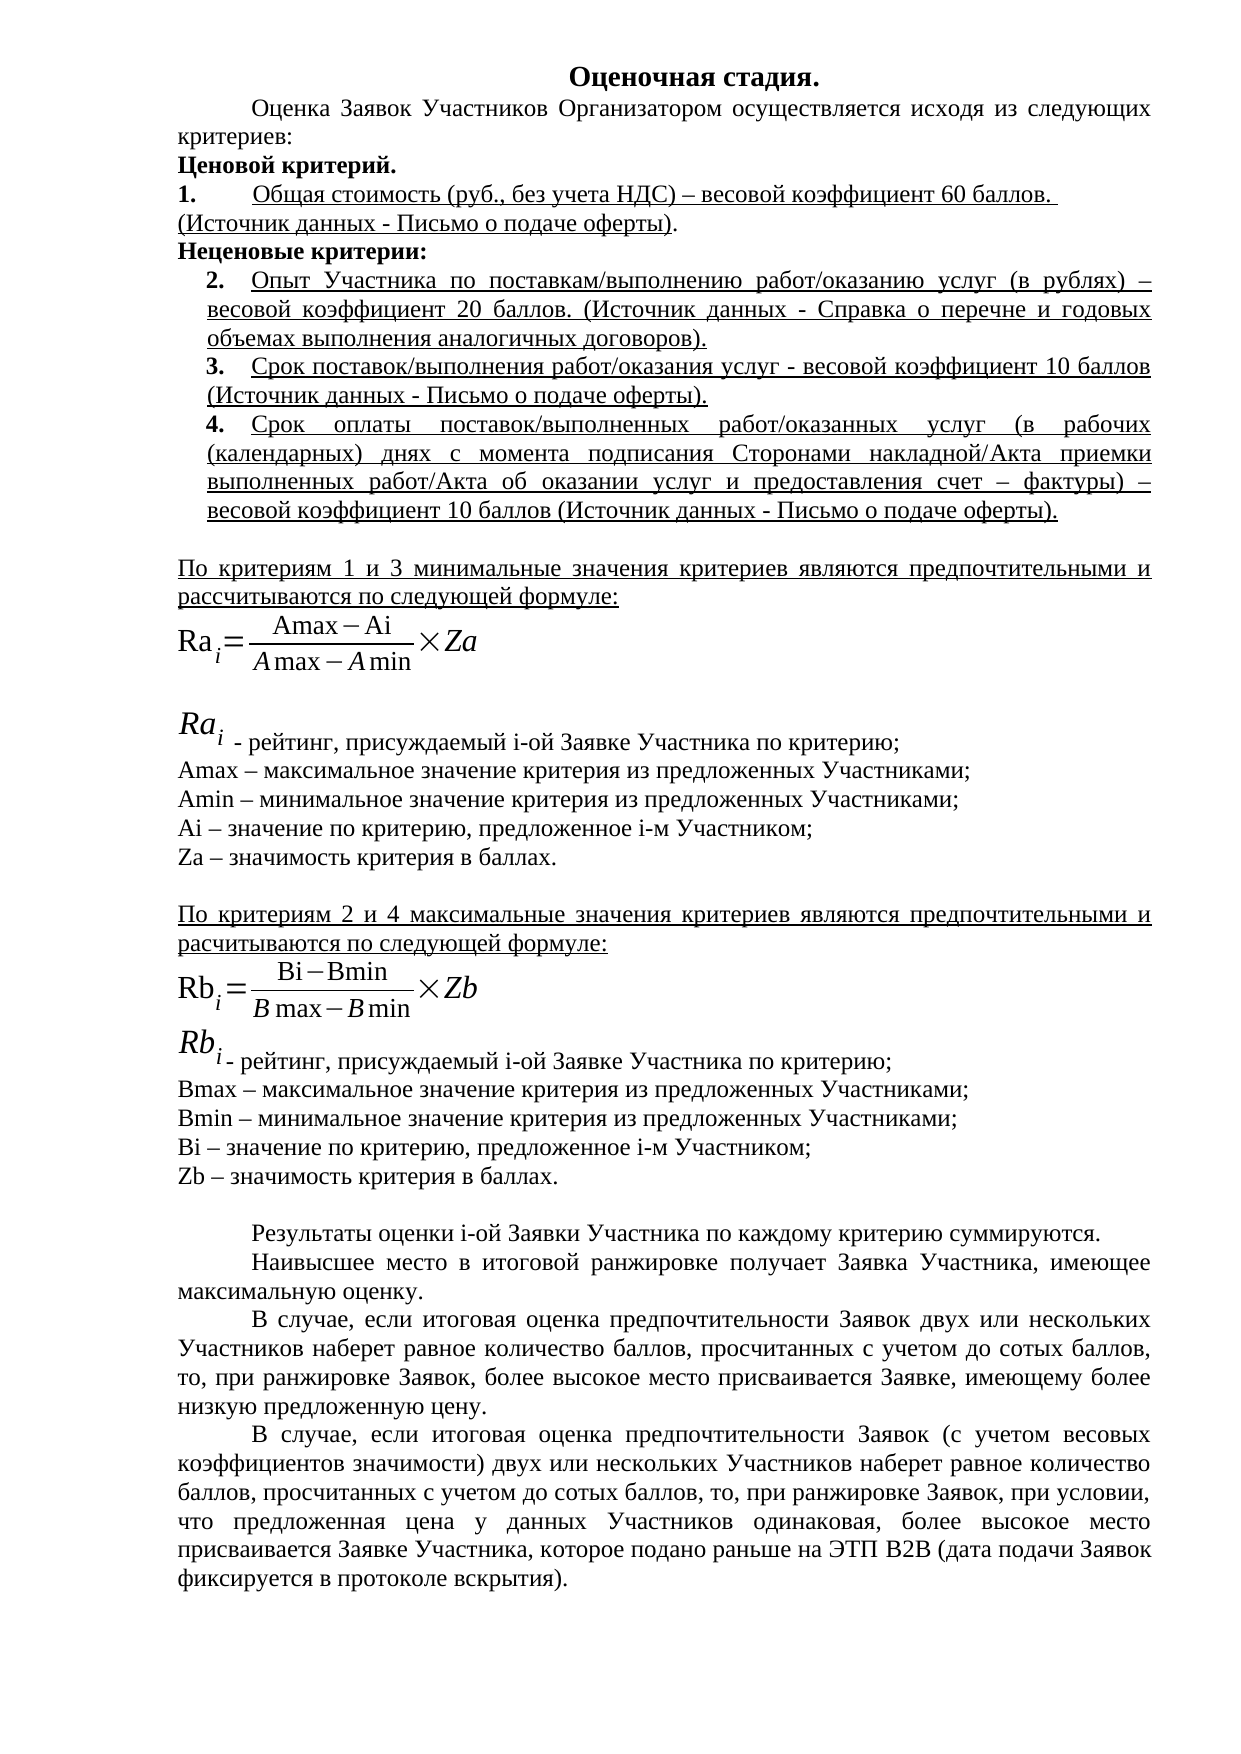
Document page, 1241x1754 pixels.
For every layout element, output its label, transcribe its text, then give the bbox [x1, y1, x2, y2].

text Ценовой критерий. [177, 150, 1152, 179]
text Наивысшее место в итоговой ранжировке получает Заявка Участника, имеющее максимальную оценку. [177, 1247, 1152, 1304]
text В случае, если итоговая оценка предпочтительности Заявок двух или нескольких Участников наберет равное количество баллов, просчитанных с учетом до сотых баллов, то, при ранжировке Заявок, более высокое место присваивается Заявке, имеющему более низкую предложенную цену. [177, 1304, 1152, 1419]
text В случае, если итоговая оценка предпочтительности Заявок (с учетом весовых коэффициентов значимости) двух или нескольких Участников наберет равное количество баллов, просчитанных с учетом до сотых баллов, то, при ранжировке Заявок, при условии, что предложенная цена у данных Участников одинаковая, более высокое место присваивается Заявке Участника, которое подано раньше на ЭТП B2B (дата подачи Заявок фиксируется в протоколе вскрытия). [177, 1419, 1152, 1592]
text По критериям 1 и 3 минимальные значения критериев являются предпочтительными и рассчитываются по следующей формуле: [177, 579, 1152, 610]
text Amax – максимальное значение критерия из предложенных Участниками; [177, 755, 1152, 784]
text Оценка Заявок Участников Организатором осуществляется исходя из следующих критериев: [177, 93, 1152, 150]
text Amin – минимальное значение критерия из предложенных Участниками; [177, 784, 1152, 813]
text По критериям 2 и 4 максимальные значения критериев являются предпочтительными и расчитываются по следующей формуле: [177, 925, 1152, 957]
text - рейтинг, присуждаемый i-ой Заявке Участника по критерию; [177, 704, 1152, 755]
text Bi – значение по критерию, предложенное i-м Участником; [177, 1132, 1152, 1161]
text Ai – значение по критерию, предложенное i-м Участником; [177, 813, 1152, 842]
list Срок оплаты поставок/выполненных работ/оказанных услуг (в рабочих (календарных) днях с момента подписания Сторонами накладной/Акта приемки выполненных работ/Акта об оказании услуг и предоставления счет – фактуры) – весовой коэффициент 10 баллов (Источник данных - Письмо о подаче оферты). [206, 409, 1152, 463]
list Срок оплаты поставок/выполненных работ/оказанных услуг (в рабочих (календарных) днях с момента подписания Сторонами накладной/Акта приемки выполненных работ/Акта об оказании услуг и предоставления счет – фактуры) – весовой коэффициент 10 баллов (Источник данных - Письмо о подаче оферты). [206, 464, 1152, 524]
text Неценовые критерии: [177, 236, 1152, 265]
text По критериям 2 и 4 максимальные значения критериев являются предпочтительными и расчитываются по следующей формуле: [177, 899, 1152, 924]
list Опыт Участника по поставкам/выполнению работ/оказанию услуг (в рублях) – весовой коэффициент 20 баллов. (Источник данных - Справка о перечне и годовых объемах выполнения аналогичных договоров). [206, 265, 1152, 351]
list Общая стоимость (руб., без учета НДС) – весовой коэффициент 60 баллов. [177, 179, 1152, 208]
text (Источник данных - Письмо о подаче оферты). [177, 208, 1152, 236]
text Zb – значимость критерия в баллах. [177, 1161, 1152, 1189]
text - рейтинг, присуждаемый i-ой Заявке Участника по критерию; [177, 1022, 1152, 1074]
text Za – значимость критерия в баллах. [177, 842, 1152, 870]
text По критериям 1 и 3 минимальные значения критериев являются предпочтительными и рассчитываются по следующей формуле: [177, 553, 1152, 578]
text Bmax – максимальное значение критерия из предложенных Участниками; [177, 1074, 1152, 1103]
list Срок поставок/выполнения работ/оказания услуг - весовой коэффициент 10 баллов (Источник данных - Письмо о подаче оферты). [206, 351, 1152, 409]
text Bmin – минимальное значение критерия из предложенных Участниками; [177, 1103, 1152, 1132]
text Оценочная стадия. [177, 59, 1152, 93]
text Результаты оценки i-ой Заявки Участника по каждому критерию суммируются. [177, 1218, 1152, 1247]
